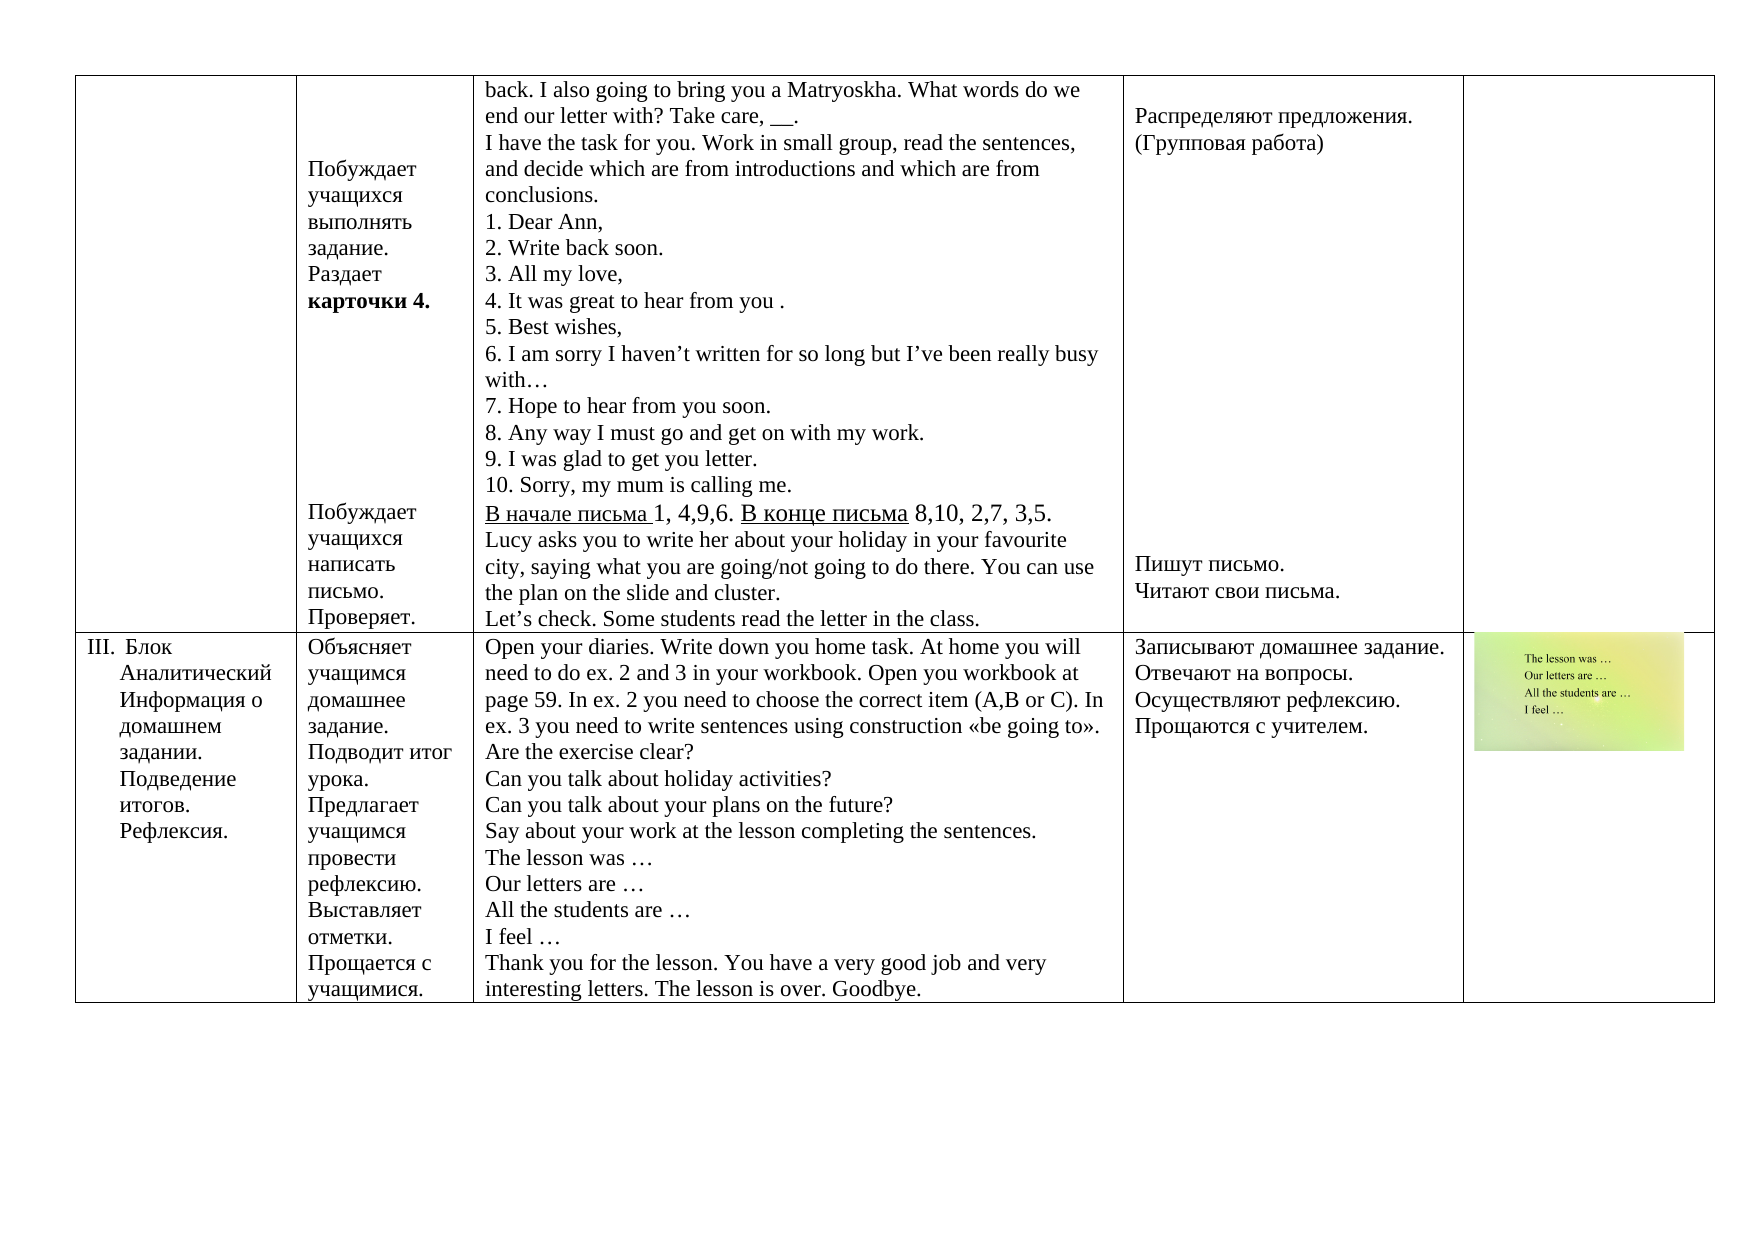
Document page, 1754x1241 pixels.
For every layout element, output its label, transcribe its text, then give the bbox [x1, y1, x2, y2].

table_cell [474, 76, 1123, 632]
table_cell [297, 76, 473, 632]
table_cell [1464, 633, 1714, 1002]
table_cell Блок Аналитический Информация о домашнем задании. Подведение итогов. Рефлексия. [76, 633, 296, 1002]
table_cell [1464, 76, 1714, 632]
picture [1474, 632, 1685, 751]
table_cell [1124, 76, 1463, 632]
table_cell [76, 76, 296, 632]
table_cell Open your diaries. Write down you home task. At home you will need to do ex. 2 and 3 in your workbook. Open you workbook at page 59. In ex. 2 you need to choose the correct item (A,B or C). In ex. 3 you need to write sentences using construction «be going to». Are the exercise clear? Can you talk about holiday activities? Can you talk about your plans on the future? Say about your work at the lesson completing the sentences. The lesson was … Our letters are … All the students are … I feel … Thank you for the lesson. You have a very good job and very interesting letters. The lesson is over. Goodbye. [474, 633, 1123, 1002]
table_cell Объясняет учащимся домашнее задание. Подводит итог урока. Предлагает учащимся провести рефлексию. Выставляет отметки. Прощается с учащимися. [297, 633, 473, 1002]
table_cell Записывают домашнее задание. Отвечают на вопросы. Осуществляют рефлексию. Прощаются с учителем. [1124, 633, 1463, 1002]
